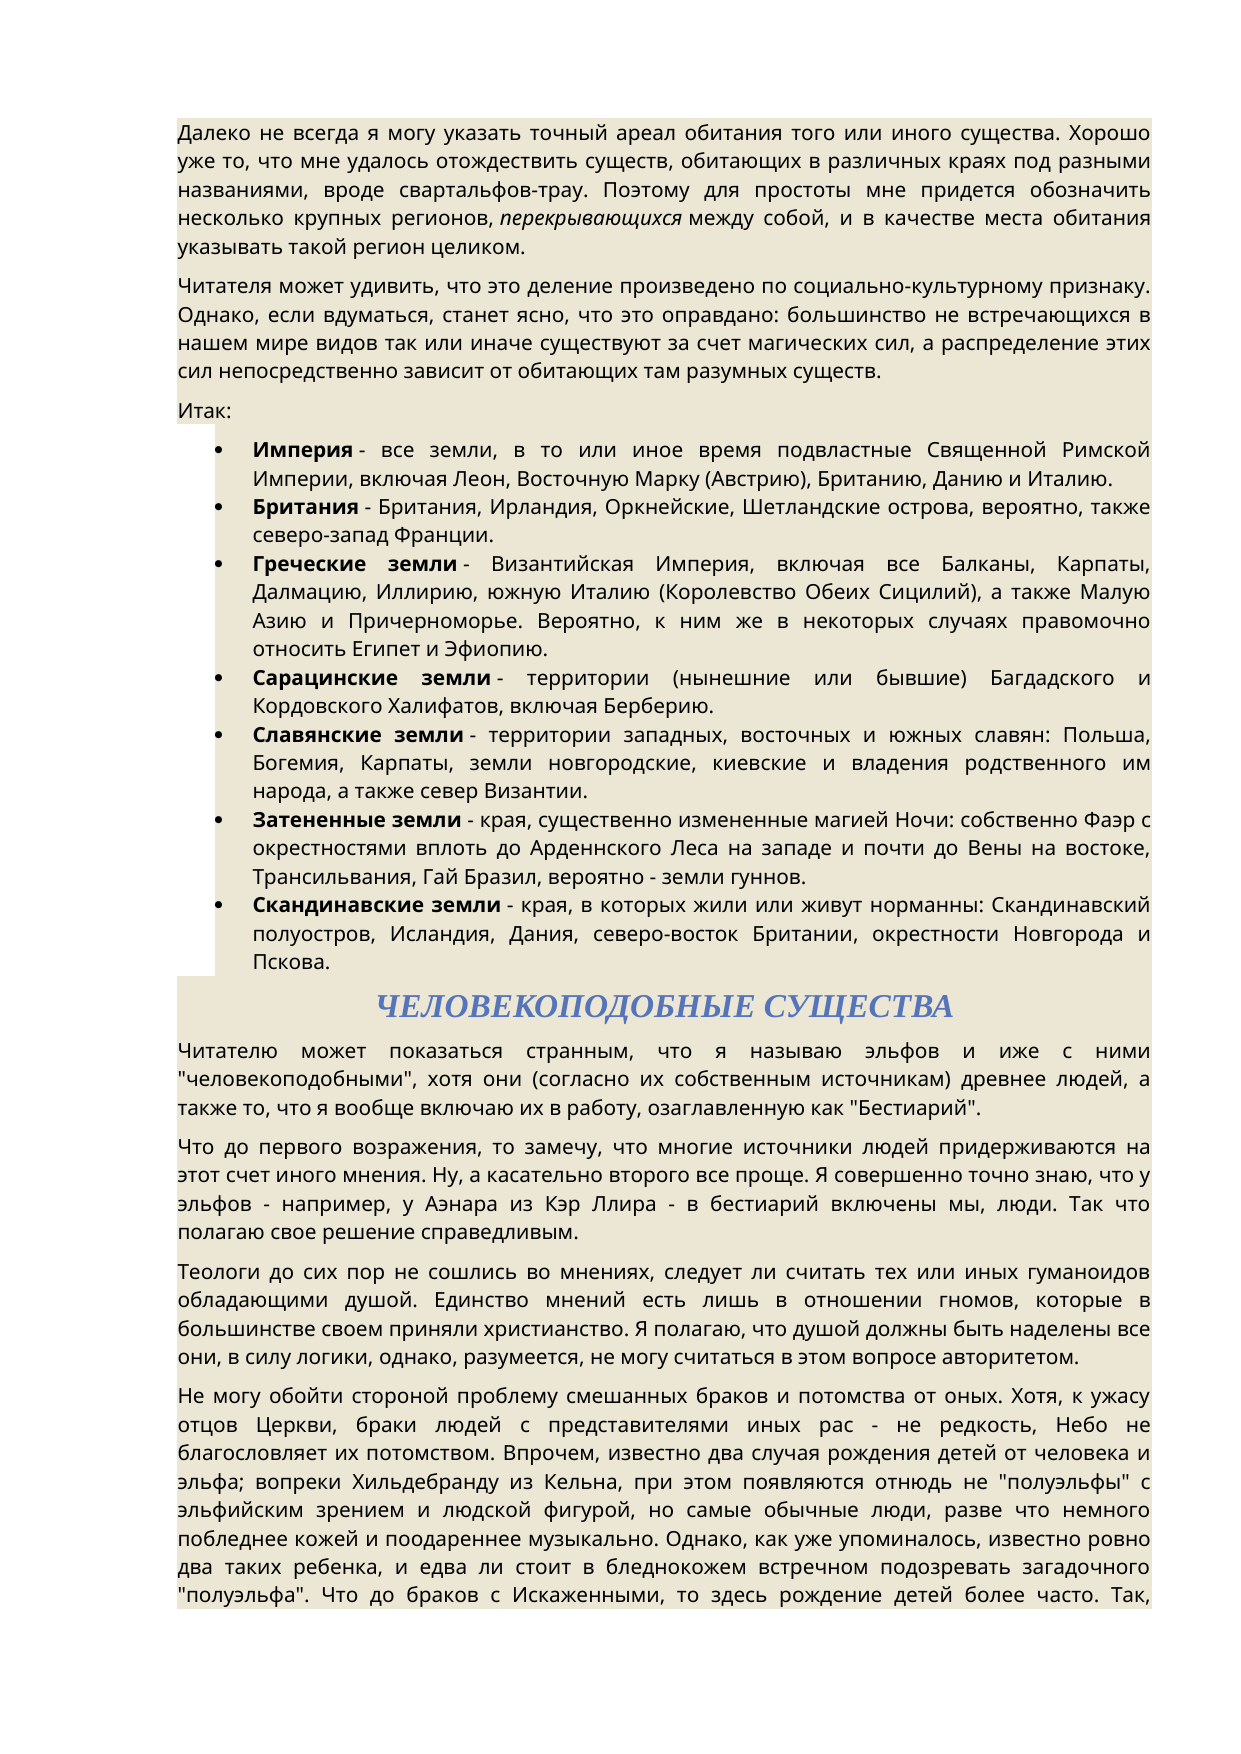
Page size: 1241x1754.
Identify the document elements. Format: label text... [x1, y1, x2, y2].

subtitle ЧЕЛОВЕКОПОДОБНЫЕ СУЩЕСТВА [177, 987, 1152, 1025]
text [177, 1381, 1152, 1609]
list Империя - все земли, в то или иное время подвластные Священной Римской Империи, включая Леон, Восточную Марку (Австрию), Британию, Данию и Италию. [215, 435, 1152, 492]
text Читателю может показаться странным, что я называю эльфов и иже с ними "человекоподобными", хотя они (согласно их собственным источникам) древнее людей, а также то, что я вообще включаю их в работу, озаглавленную как "Бестиарий". [177, 1036, 1152, 1121]
list Греческие земли - Византийская Империя, включая все Балканы, Карпаты, Далмацию, Иллирию, южную Италию (Королевство Обеих Сицилий), а также Малую Азию и Причерноморье. Вероятно, к ним же в некоторых случаях правомочно относить Египет и Эфиопию. [215, 549, 1152, 663]
text Итак: [177, 396, 1152, 424]
list Британия - Британия, Ирландия, Оркнейские, Шетландские острова, вероятно, также северо-запад Франции. [215, 492, 1152, 549]
text Теологи до сих пор не сошлись во мнениях, следует ли считать тех или иных гуманоидов обладающими душой. Единство мнений есть лишь в отношении гномов, которые в большинстве своем приняли христианство. Я полагаю, что душой должны быть наделены все они, в силу логики, однако, разумеется, не могу считаться в этом вопросе авторитетом. [177, 1257, 1152, 1371]
list Затененные земли - края, существенно измененные магией Ночи: собственно Фаэр с окрестностями вплоть до Арденнского Леса на западе и почти до Вены на востоке, Трансильвания, Гай Бразил, вероятно - земли гуннов. [215, 805, 1152, 890]
text Что до первого возражения, то замечу, что многие источники людей придерживаются на этот счет иного мнения. Ну, а касательно второго все проще. Я совершенно точно знаю, что у эльфов - например, у Аэнара из Кэр Ллира - в бестиарий включены мы, люди. Так что полагаю свое решение справедливым. [177, 1132, 1152, 1246]
list Славянские земли - территории западных, восточных и южных славян: Польша, Богемия, Карпаты, земли новгородские, киевские и владения родственного им народа, а также север Византии. [215, 720, 1152, 805]
list Сарацинские земли - территории (нынешние или бывшие) Багдадского и Кордовского Халифатов, включая Берберию. [215, 663, 1152, 720]
text Читателя может удивить, что это деление произведено по социально-культурному признаку. Однако, если вдуматься, станет ясно, что это оправдано: большинство не встречающихся в нашем мире видов так или иначе существуют за счет магических сил, а распределение этих сил непосредственно зависит от обитающих там разумных существ. [177, 271, 1152, 385]
list Скандинавские земли - края, в которых жили или живут норманны: Скандинавский полуостров, Исландия, Дания, северо-восток Британии, окрестности Новгорода и Пскова. [215, 890, 1152, 976]
text Далеко не всегда я могу указать точный ареал обитания того или иного существа. Хорошо уже то, что мне удалось отождествить существ, обитающих в различных краях под разными названиями, вроде свартальфов-трау. Поэтому для простоты мне придется обозначить несколько крупных регионов, перекрывающихся между собой, и в качестве места обитания указывать такой регион целиком. [177, 118, 1152, 260]
